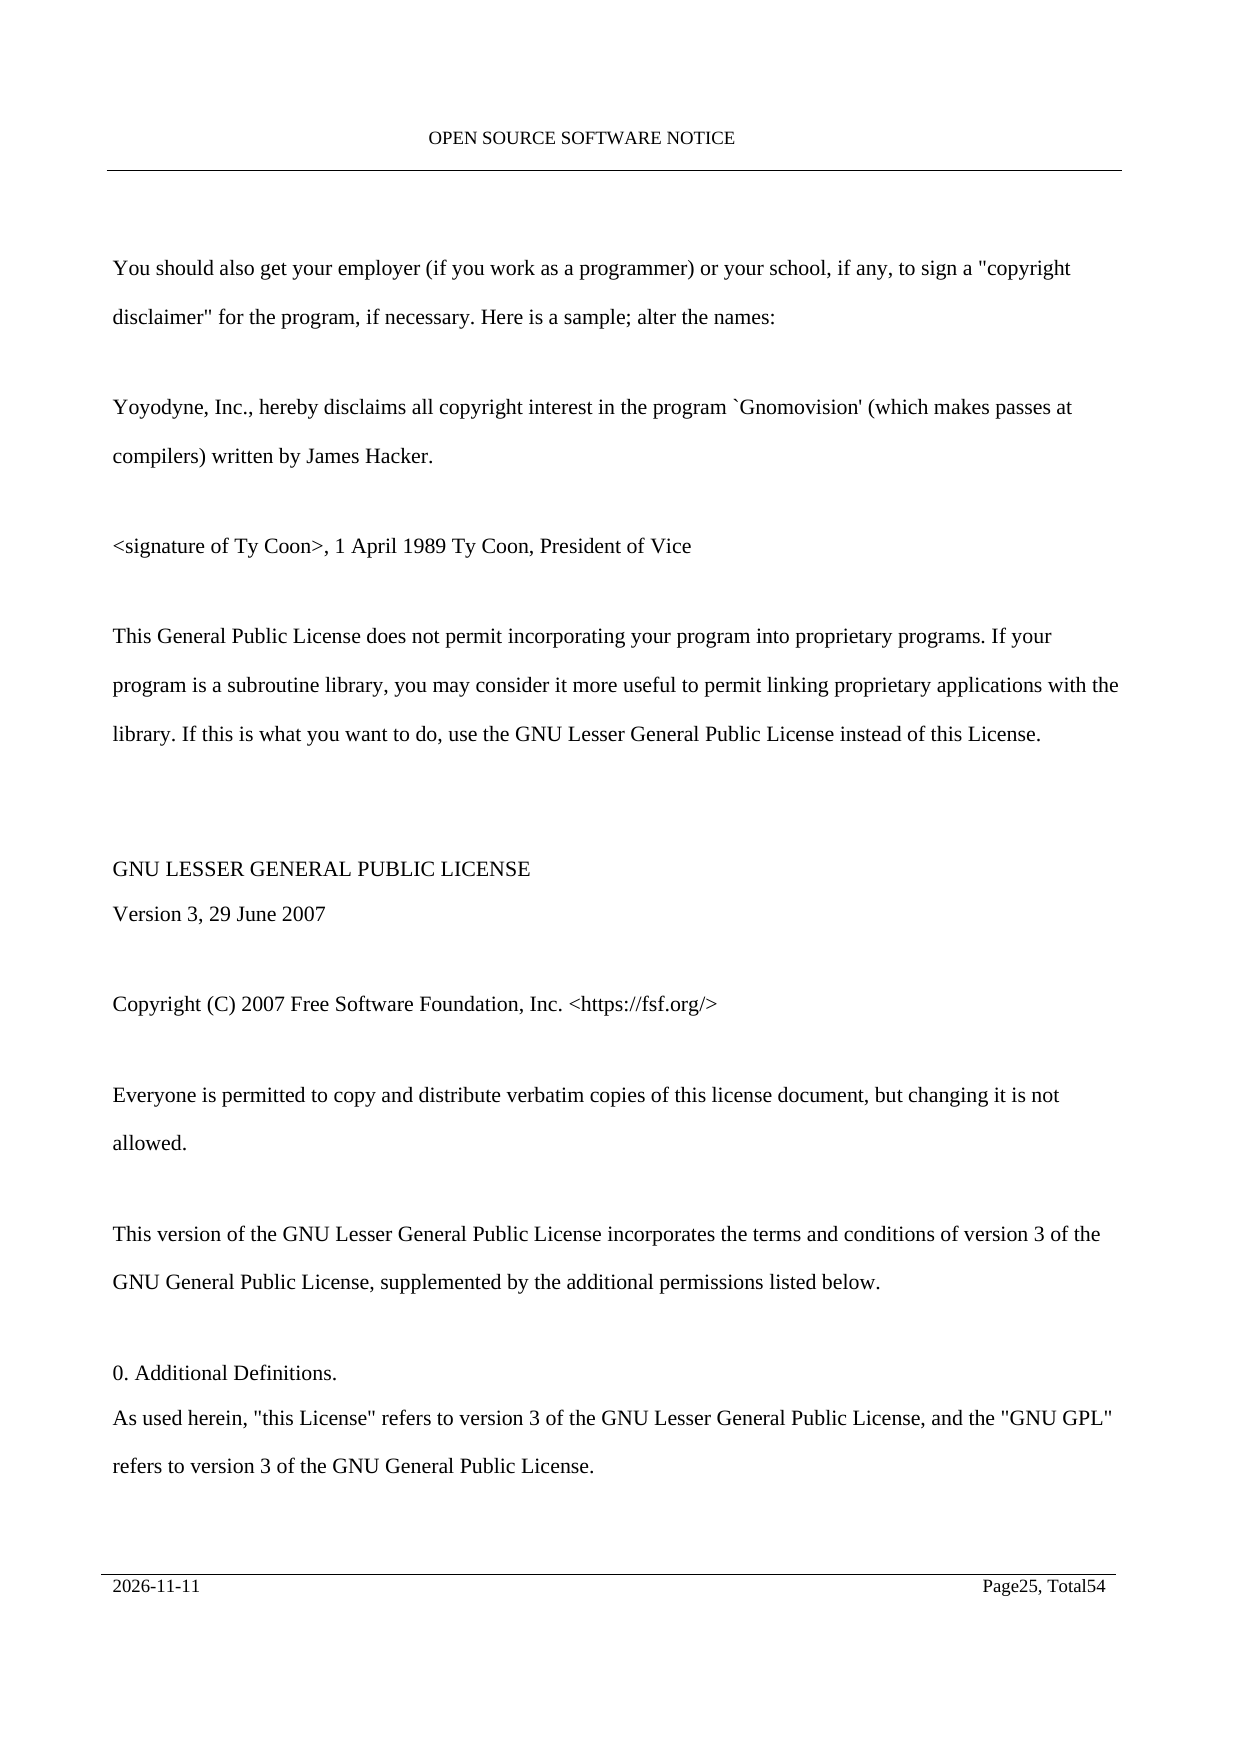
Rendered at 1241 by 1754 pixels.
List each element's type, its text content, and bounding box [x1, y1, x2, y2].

text As used herein, "this License" refers to version 3 of the GNU Lesser General Public License, and the "GNU GPL" refers to version 3 of the GNU General Public License. [112, 1401, 1128, 1482]
text <signature of Ty Coon>, 1 April 1989 Ty Coon, President of Vice [112, 529, 1128, 562]
text Yoyodyne, Inc., hereby disclaims all copyright interest in the program `Gnomovision' (which makes passes at compilers) written by James Hacker. [112, 390, 1128, 472]
text Version 3, 29 June 2007 [112, 897, 1128, 930]
text 0. Additional Definitions. [112, 1356, 1128, 1388]
text Copyright (C) 2007 Free Software Foundation, Inc. <https://fsf.org/> [112, 988, 1128, 1020]
text This General Public License does not permit incorporating your program into proprietary programs. If your program is a subroutine library, you may consider it more useful to permit linking proprietary applications with the library. If this is what you want to do, use the GNU Lesser General Public License instead of this License. [112, 619, 1128, 749]
text Everyone is permitted to copy and distribute verbatim copies of this license document, but changing it is not allowed. [112, 1078, 1128, 1159]
text This version of the GNU Lesser General Public License incorporates the terms and conditions of version 3 of the GNU General Public License, supplemented by the additional permissions listed below. [112, 1217, 1128, 1298]
text You should also get your employer (if you work as a programmer) or your school, if any, to sign a "copyright disclaimer" for the program, if necessary. Here is a sample; alter the names: [112, 251, 1128, 333]
text GNU LESSER GENERAL PUBLIC LICENSE [112, 852, 1128, 885]
